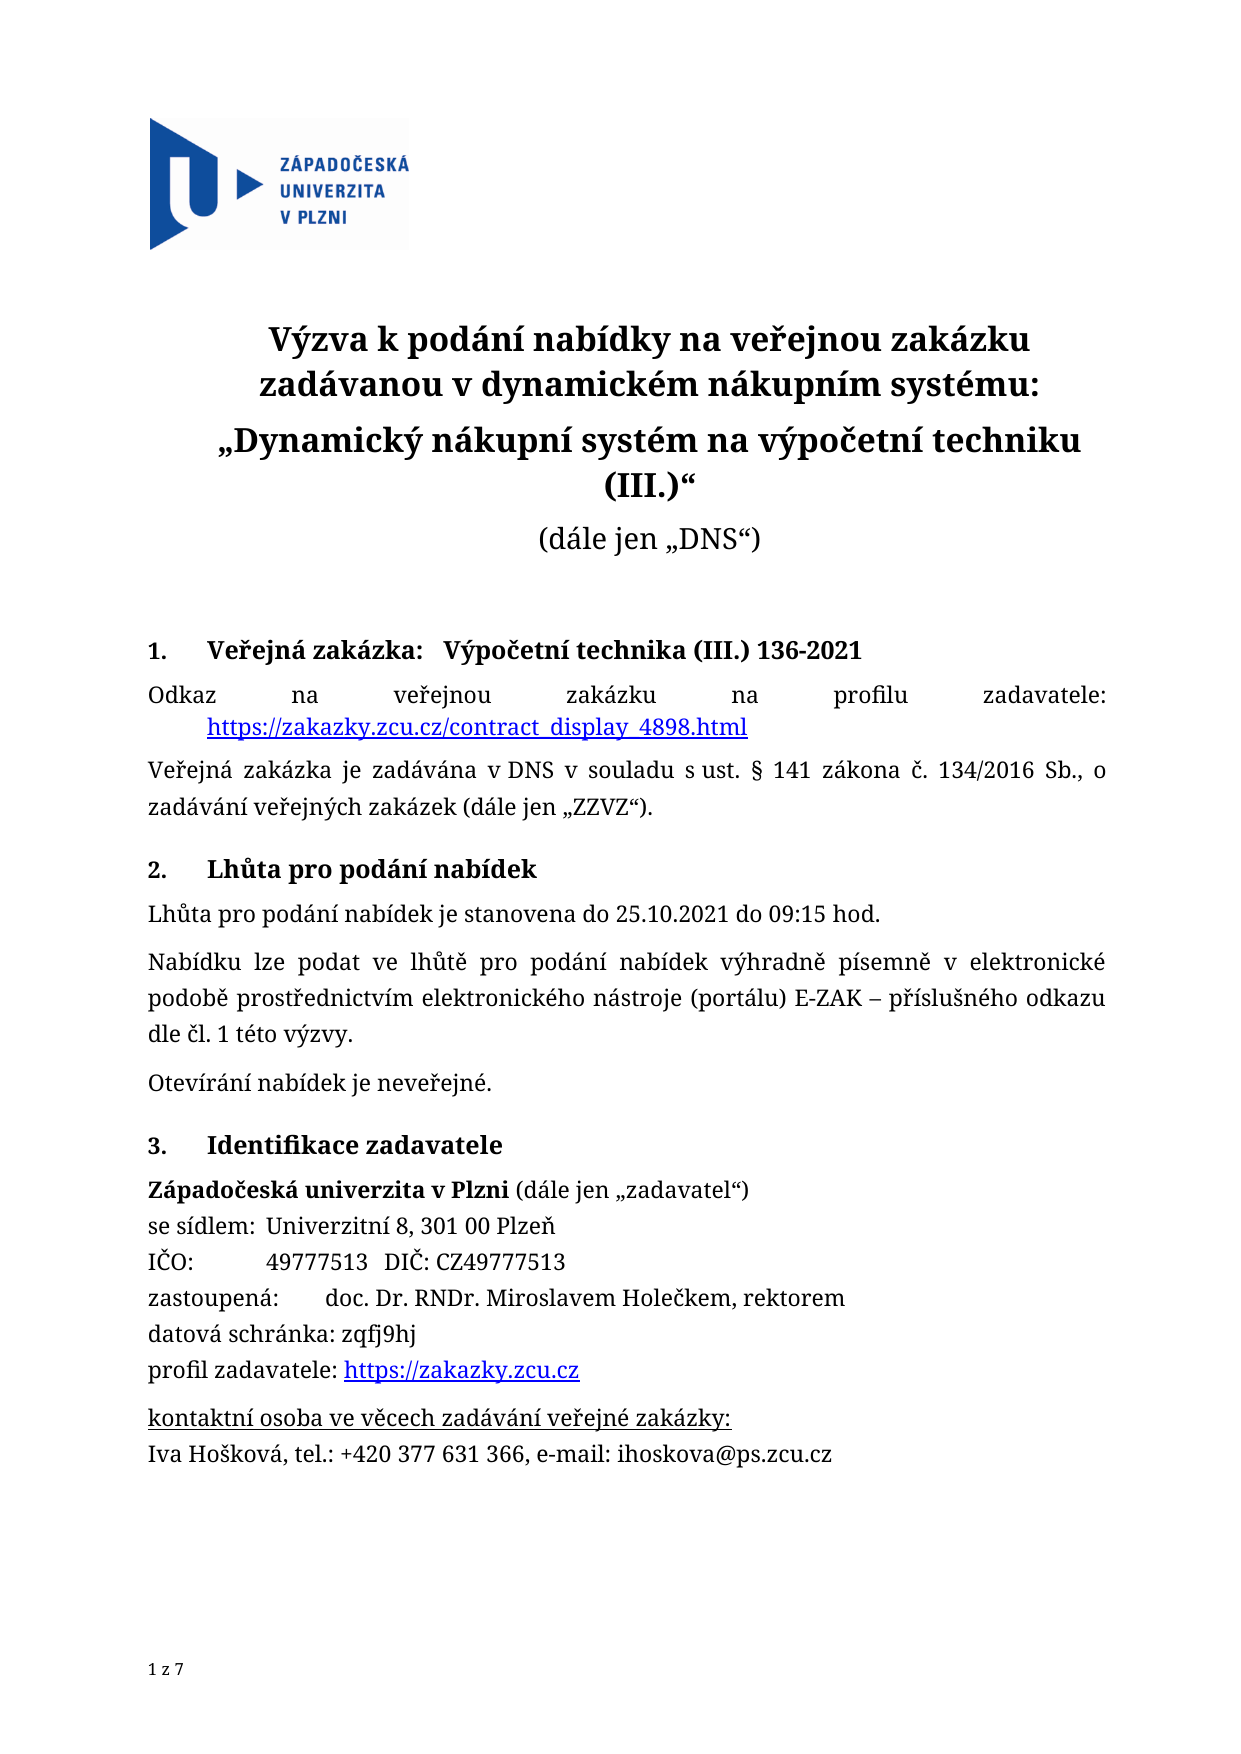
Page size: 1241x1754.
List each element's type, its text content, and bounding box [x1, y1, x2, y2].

subtitle Identifikace zadavatele [148, 1128, 1107, 1162]
text zastoupená: doc. Dr. RNDr. Miroslavem Holečkem, rektorem [148, 1282, 1107, 1313]
text datová schránka: zqfj9hj [148, 1318, 1107, 1349]
text Výzva k podání nabídky na veřejnou zakázku zadávanou v dynamickém nákupním systému: [192, 316, 1107, 406]
text IČO: 49777513 DIČ: CZ49777513 [148, 1246, 1107, 1277]
subtitle Veřejná zakázka: Výpočetní technika (III.) 136-2021 [148, 633, 1107, 667]
text „Dynamický nákupní systém na výpočetní techniku (III.)“ [192, 417, 1107, 508]
text Otevírání nabídek je neveřejné. [148, 1067, 1107, 1098]
text se sídlem: Univerzitní 8, 301 00 Plzeň [148, 1210, 1107, 1241]
picture [150, 118, 409, 250]
text Odkaz na veřejnou zakázku na profilu zadavatele: https://zakazky.zcu.cz/contract_display_4898.html [148, 679, 1107, 742]
text kontaktní osoba ve věcech zadávání veřejné zakázky: [148, 1402, 1107, 1433]
text Nabídku lze podat ve lhůtě pro podání nabídek výhradně písemně v elektronické podobě prostřednictvím elektronického nástroje (portálu) E-ZAK – příslušného odkazu dle čl. 1 této výzvy. [148, 946, 1107, 1049]
text profil zadavatele: https://zakazky.zcu.cz [148, 1354, 1107, 1385]
text Iva Hošková, tel.: +420 377 631 366, e-mail: ihoskova@ps.zcu.cz [148, 1438, 1107, 1469]
subtitle Lhůta pro podání nabídek [148, 851, 1107, 885]
text Veřejná zakázka je zadávána v DNS v souladu s ust. § 141 zákona č. 134/2016 Sb., o zadávání veřejných zakázek (dále jen „ZZVZ“). [148, 754, 1107, 822]
text Lhůta pro podání nabídek je stanovena do 25.10.2021 do 09:15 hod. [148, 898, 1107, 929]
text (dále jen „DNS“) [192, 518, 1107, 558]
text Západočeská univerzita v Plzni (dále jen „zadavatel“) [148, 1174, 1107, 1205]
